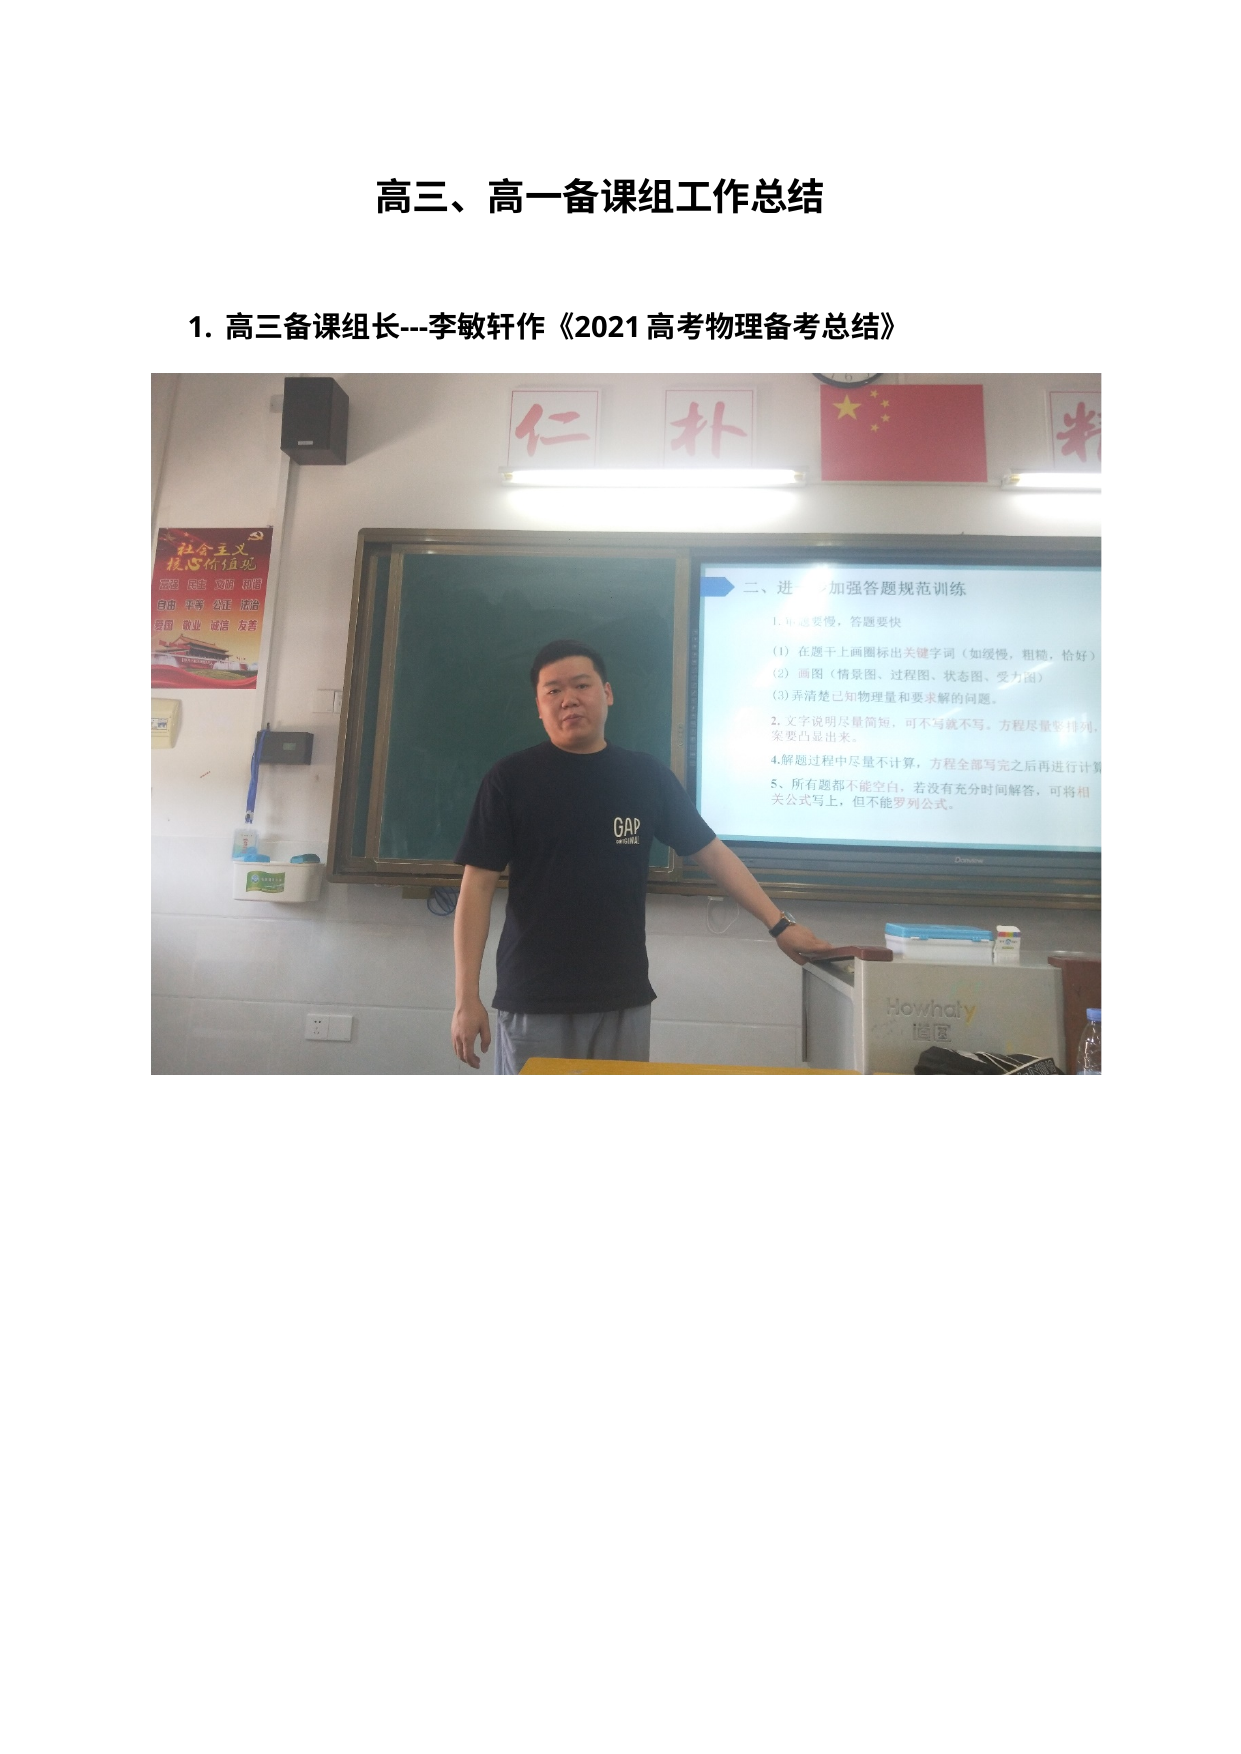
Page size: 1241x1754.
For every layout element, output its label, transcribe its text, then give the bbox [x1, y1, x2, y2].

list 高三备课组长---李敏轩作《2021高考物理备考总结》 [187, 292, 1053, 357]
picture [151, 373, 1102, 1075]
text 高三、高一备课组工作总结 [187, 162, 1053, 227]
